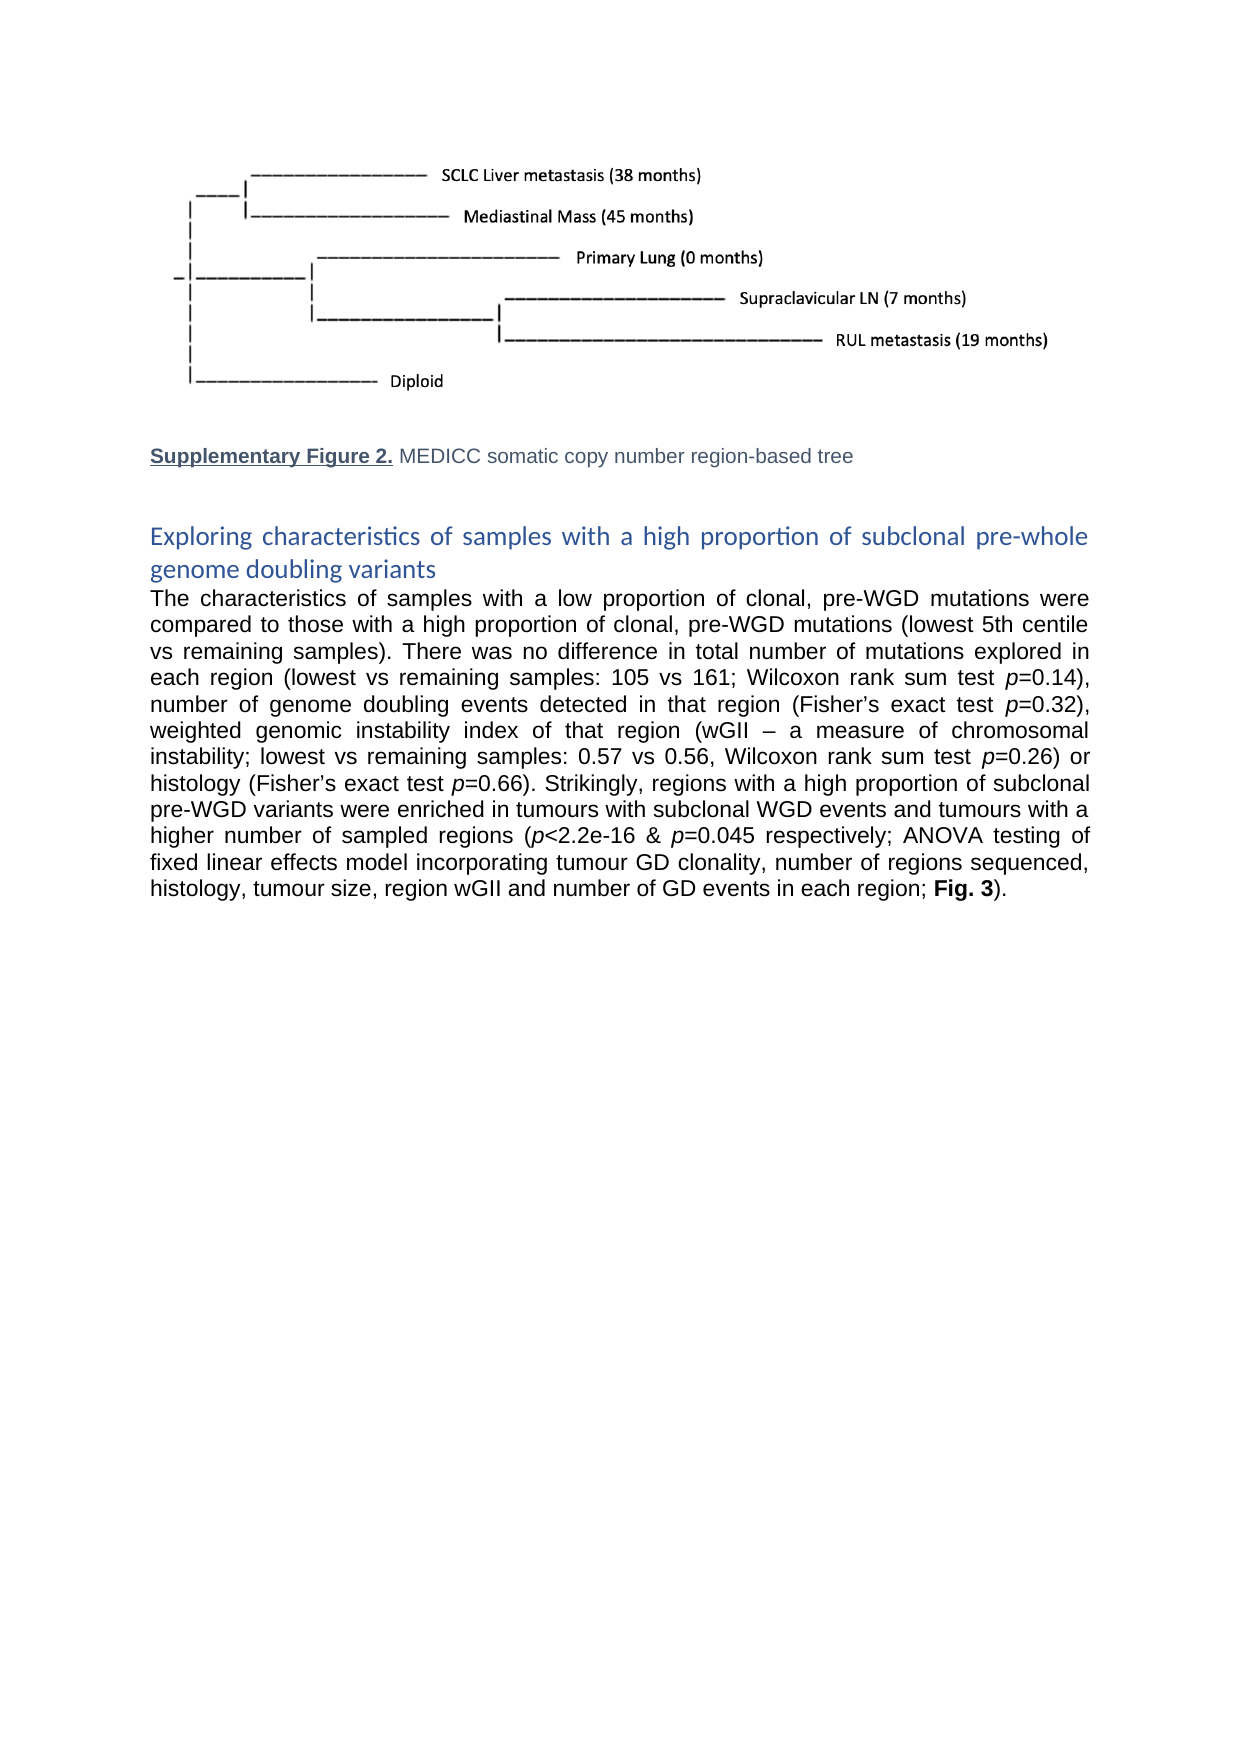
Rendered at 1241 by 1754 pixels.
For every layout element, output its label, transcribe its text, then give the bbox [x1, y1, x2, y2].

picture [150, 150, 1091, 444]
text The characteristics of samples with a low proportion of clonal, pre-WGD mutations were compared to those with a high proportion of clonal, pre-WGD mutations (lowest 5th centile vs remaining samples). There was no difference in total number of mutations explored in each region (lowest vs remaining samples: 105 vs 161; Wilcoxon rank sum test p=0.14), number of genome doubling events detected in that region (Fisher’s exact test p=0.32), weighted genomic instability index of that region (wGII – a measure of chromosomal instability; lowest vs remaining samples: 0.57 vs 0.56, Wilcoxon rank sum test p=0.26) or histology (Fisher’s exact test p=0.66). Strikingly, regions with a high proportion of subclonal pre-WGD variants were enriched in tumours with subclonal WGD events and tumours with a higher number of sampled regions (p<2.2e-16 & p=0.045 respectively; ANOVA testing of fixed linear effects model incorporating tumour GD clonality, number of regions sequenced, histology, tumour size, region wGII and number of GD events in each region; Fig. 3). [150, 585, 1090, 901]
subtitle Exploring characteristics of samples with a high proportion of subclonal pre-whole genome doubling variants [150, 519, 1090, 585]
text Supplementary Figure 2. MEDICC somatic copy number region-based tree [150, 444, 1090, 468]
